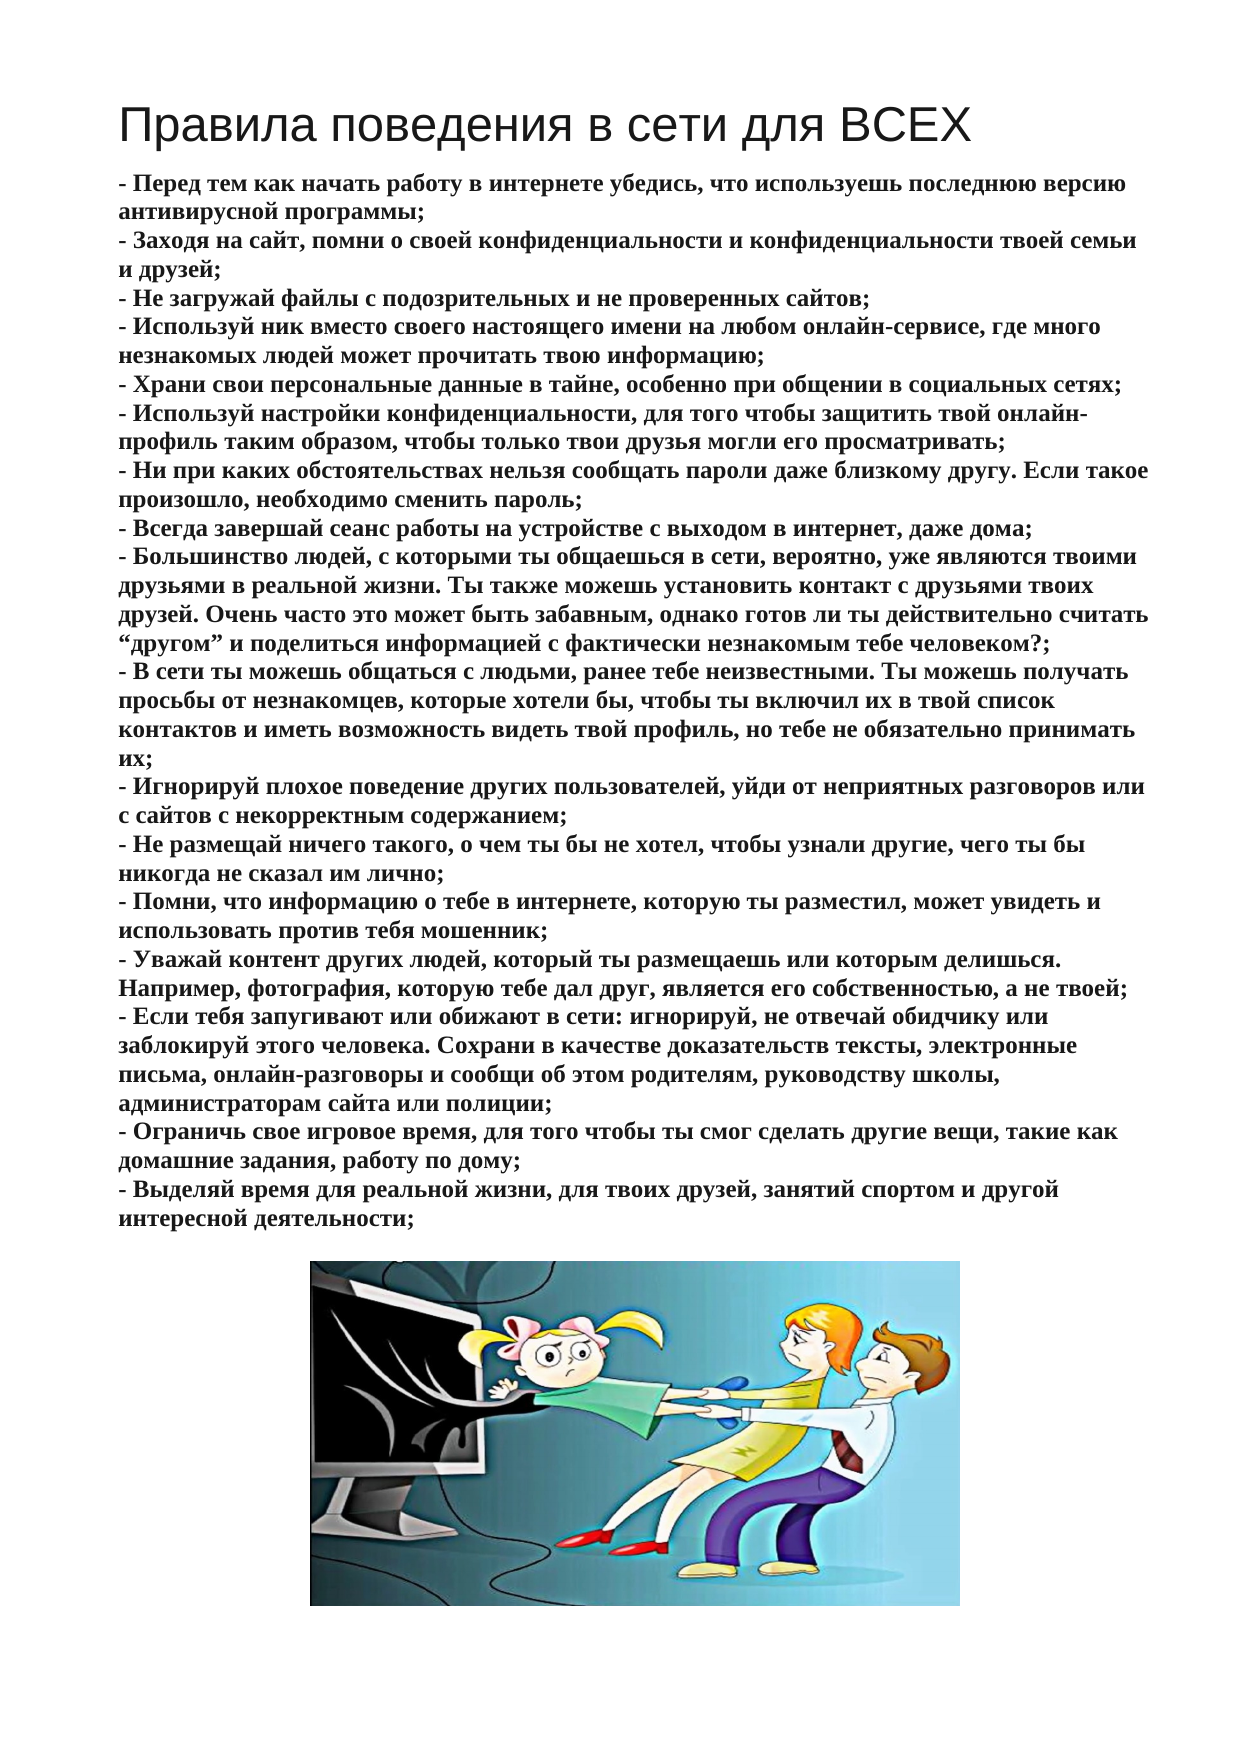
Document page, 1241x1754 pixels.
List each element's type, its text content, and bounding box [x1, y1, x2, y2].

text - Перед тем как начать работу в интернете убедись, что используешь последнюю версию антивирусной программы; [118, 168, 1152, 225]
text - Используй ник вместо своего настоящего имени на любом онлайн-сервисе, где много незнакомых людей может прочитать твою информацию; [118, 311, 1152, 369]
text - Ограничь свое игровое время, для того чтобы ты смог сделать другие вещи, такие как домашние задания, работу по дому; [118, 1116, 1152, 1174]
text Правила поведения в сети для ВСЕХ [118, 89, 1152, 152]
text - Не размещай ничего такого, о чем ты бы не хотел, чтобы узнали другие, чего ты бы никогда не сказал им лично; [118, 829, 1152, 886]
text - Заходя на сайт, помни о своей конфиденциальности и конфиденциальности твоей семьи и друзей; [118, 225, 1152, 283]
text - Игнорируй плохое поведение других пользователей, уйди от неприятных разговоров или с сайтов с некорректным содержанием; [118, 771, 1152, 829]
text - Всегда завершай сеанс работы на устройстве с выходом в интернет, даже дома; [118, 513, 1152, 541]
text - Ни при каких обстоятельствах нельзя сообщать пароли даже близкому другу. Если такое произошло, необходимо сменить пароль; [118, 455, 1152, 513]
text - Большинство людей, с которыми ты общаешься в сети, вероятно, уже являются твоими друзьями в реальной жизни. Ты также можешь установить контакт с друзьями твоих друзей. Очень часто это может быть забавным, однако готов ли ты действительно считать “другом” и поделиться информацией с фактически незнакомым тебе человеком?; [118, 541, 1152, 656]
text - Используй настройки конфиденциальности, для того чтобы защитить твой онлайн-профиль таким образом, чтобы только твои друзья могли его просматривать; [118, 398, 1152, 455]
text - В сети ты можешь общаться с людьми, ранее тебе неизвестными. Ты можешь получать просьбы от незнакомцев, которые хотели бы, чтобы ты включил их в твой список контактов и иметь возможность видеть твой профиль, но тебе не обязательно принимать их; [118, 656, 1152, 771]
text - Если тебя запугивают или обижают в сети: игнорируй, не отвечай обидчику или заблокируй этого человека. Сохрани в качестве доказательств тексты, электронные письма, онлайн-разговоры и сообщи об этом родителям, руководству школы, администраторам сайта или полиции; [118, 1001, 1152, 1116]
text - Помни, что информацию о тебе в интернете, которую ты разместил, может увидеть и использовать против тебя мошенник; [118, 886, 1152, 944]
picture [310, 1261, 960, 1606]
text - Не загружай файлы с подозрительных и не проверенных сайтов; [118, 283, 1152, 311]
text - Храни свои персональные данные в тайне, особенно при общении в социальных сетях; [118, 369, 1152, 398]
text - Уважай контент других людей, который ты размещаешь или которым делишься. Например, фотография, которую тебе дал друг, является его собственностью, а не твоей; [118, 944, 1152, 1001]
text - Выделяй время для реальной жизни, для твоих друзей, занятий спортом и другой интересной деятельности; [118, 1174, 1152, 1231]
